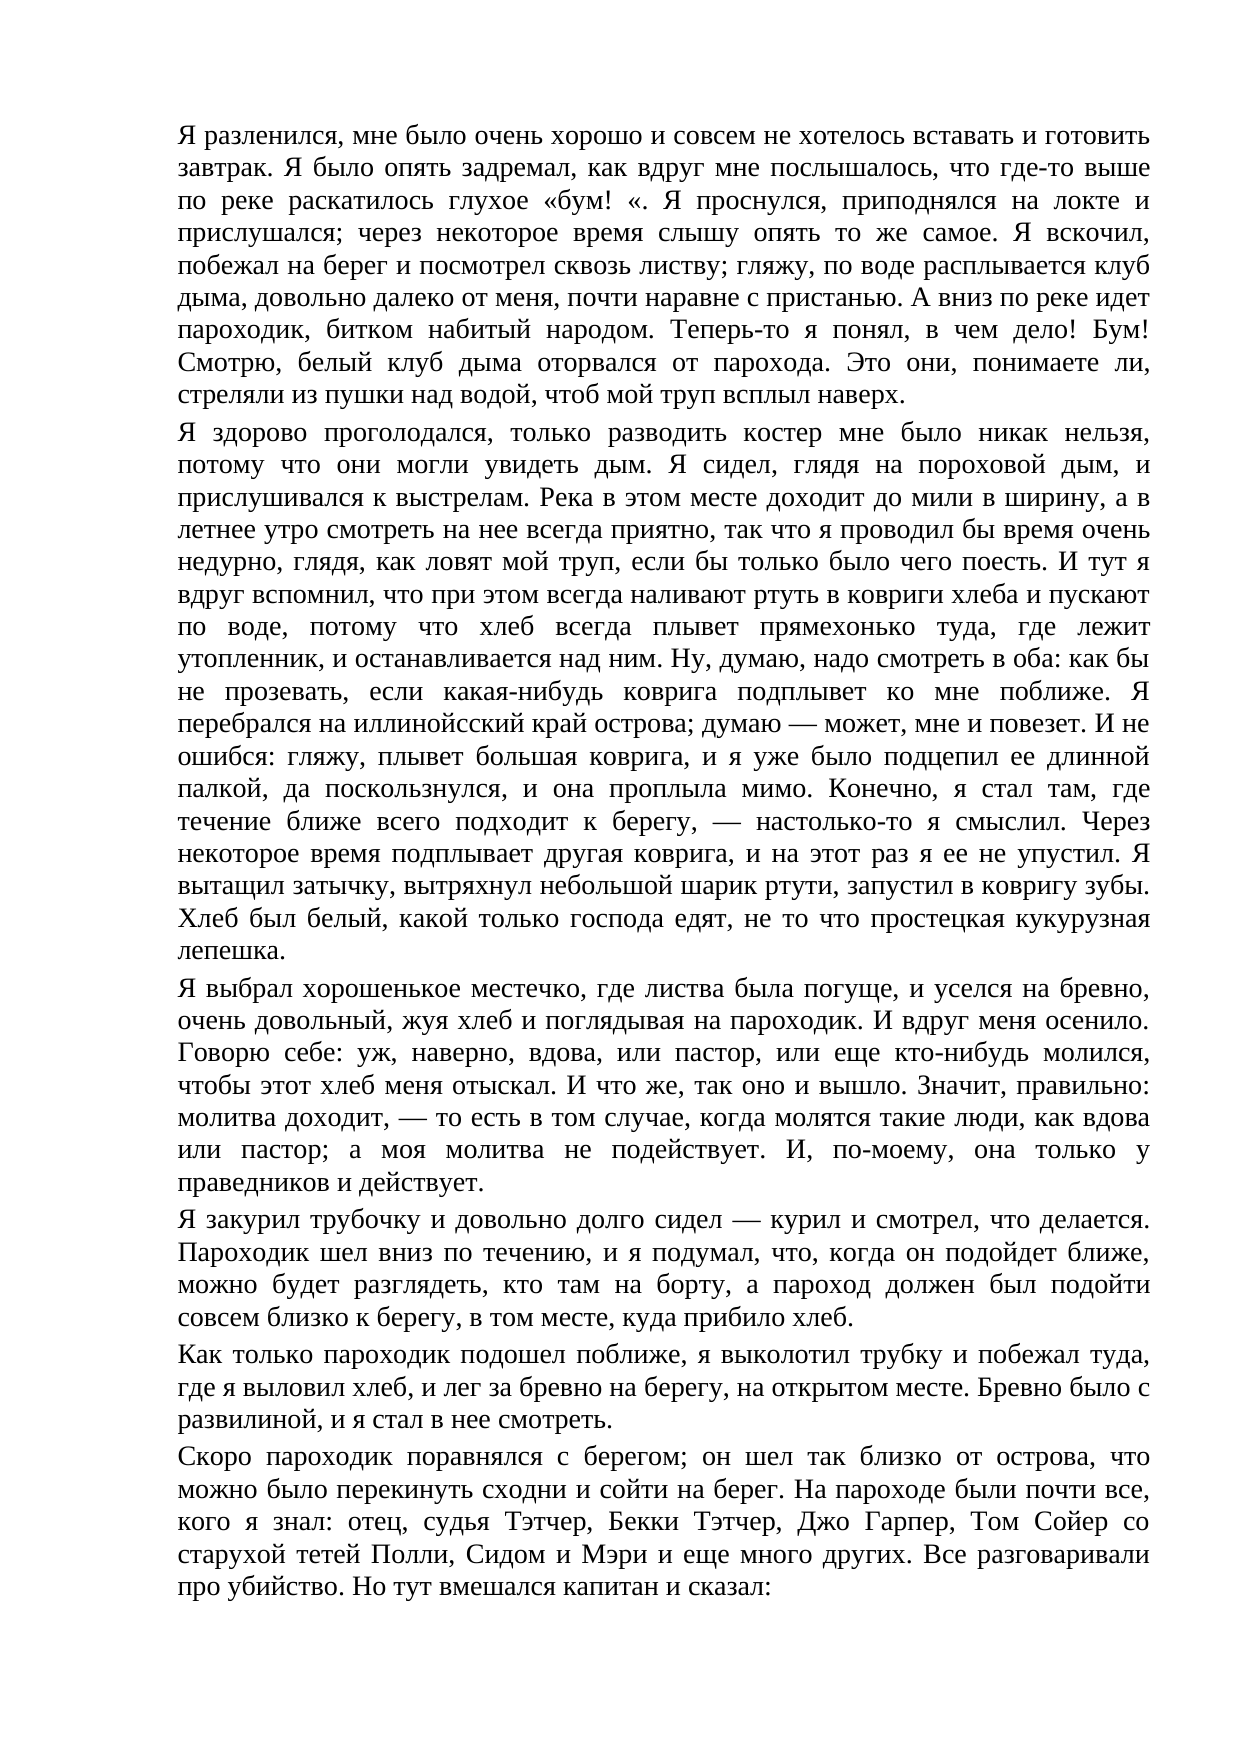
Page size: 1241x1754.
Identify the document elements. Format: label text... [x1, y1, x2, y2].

text Я разленился, мне было очень хорошо и совсем не хотелось вставать и готовить завтрак. Я было опять задремал, как вдруг мне послышалось, что где-то выше по реке раскатилось глухое «бум! «. Я проснулся, приподнялся на локте и прислушался; через некоторое время слышу опять то же самое. Я вскочил, побежал на берег и посмотрел сквозь листву; гляжу, по воде расплывается клуб дыма, довольно далеко от меня, почти наравне с пристанью. А вниз по реке идет пароходик, битком набитый народом. Теперь-то я понял, в чем дело! Бум! Смотрю, белый клуб дыма оторвался от парохода. Это они, понимаете ли, стреляли из пушки над водой, чтоб мой труп всплыл наверх. [177, 118, 1152, 410]
text Я выбрал хорошенькое местечко, где листва была погуще, и уселся на бревно, очень довольный, жуя хлеб и поглядывая на пароходик. И вдруг меня осенило. Говорю себе: уж, наверно, вдова, или пастор, или еще кто-нибудь молился, чтобы этот хлеб меня отыскал. И что же, так оно и вышло. Значит, правильно: молитва доходит, — то есть в том случае, когда молятся такие люди, как вдова или пастор; а моя молитва не подействует. И, по-моему, она только у праведников и действует. [177, 971, 1152, 1197]
text Я здорово проголодался, только разводить костер мне было никак нельзя, потому что они могли увидеть дым. Я сидел, глядя на пороховой дым, и прислушивался к выстрелам. Река в этом месте доходит до мили в ширину, а в летнее утро смотреть на нее всегда приятно, так что я проводил бы время очень недурно, глядя, как ловят мой труп, если бы только было чего поесть. И тут я вдруг вспомнил, что при этом всегда наливают ртуть в ковриги хлеба и пускают по воде, потому что хлеб всегда плывет прямехонько туда, где лежит утопленник, и останавливается над ним. Ну, думаю, надо смотреть в оба: как бы не прозевать, если какая-нибудь коврига подплывет ко мне поближе. Я перебрался на иллинойсский край острова; думаю — может, мне и повезет. И не ошибся: гляжу, плывет большая коврига, и я уже было подцепил ее длинной палкой, да поскользнулся, и она проплыла мимо. Конечно, я стал там, где течение ближе всего подходит к берегу, — настолько-то я смыслил. Через некоторое время подплывает другая коврига, и на этот раз я ее не упустил. Я вытащил затычку, вытряхнул небольшой шарик ртути, запустил в ковригу зубы. Хлеб был белый, какой только господа едят, не то что простецкая кукурузная лепешка. [177, 415, 1152, 966]
text Я закурил трубочку и довольно долго сидел — курил и смотрел, что делается. Пароходик шел вниз по течению, и я подумал, что, когда он подойдет ближе, можно будет разглядеть, кто там на борту, а пароход должен был подойти совсем близко к берегу, в том месте, куда прибило хлеб. [177, 1202, 1152, 1332]
text Как только пароходик подошел поближе, я выколотил трубку и побежал туда, где я выловил хлеб, и лег за бревно на берегу, на открытом месте. Бревно было с развилиной, и я стал в нее смотреть. [177, 1337, 1152, 1434]
text Скоро пароходик поравнялся с берегом; он шел так близко от острова, что можно было перекинуть сходни и сойти на берег. На пароходе были почти все, кого я знал: отец, судья Тэтчер, Бекки Тэтчер, Джо Гарпер, Том Сойер со старухой тетей Полли, Сидом и Мэри и еще много других. Все разговаривали про убийство. Но тут вмешался капитан и сказал: [177, 1439, 1152, 1601]
